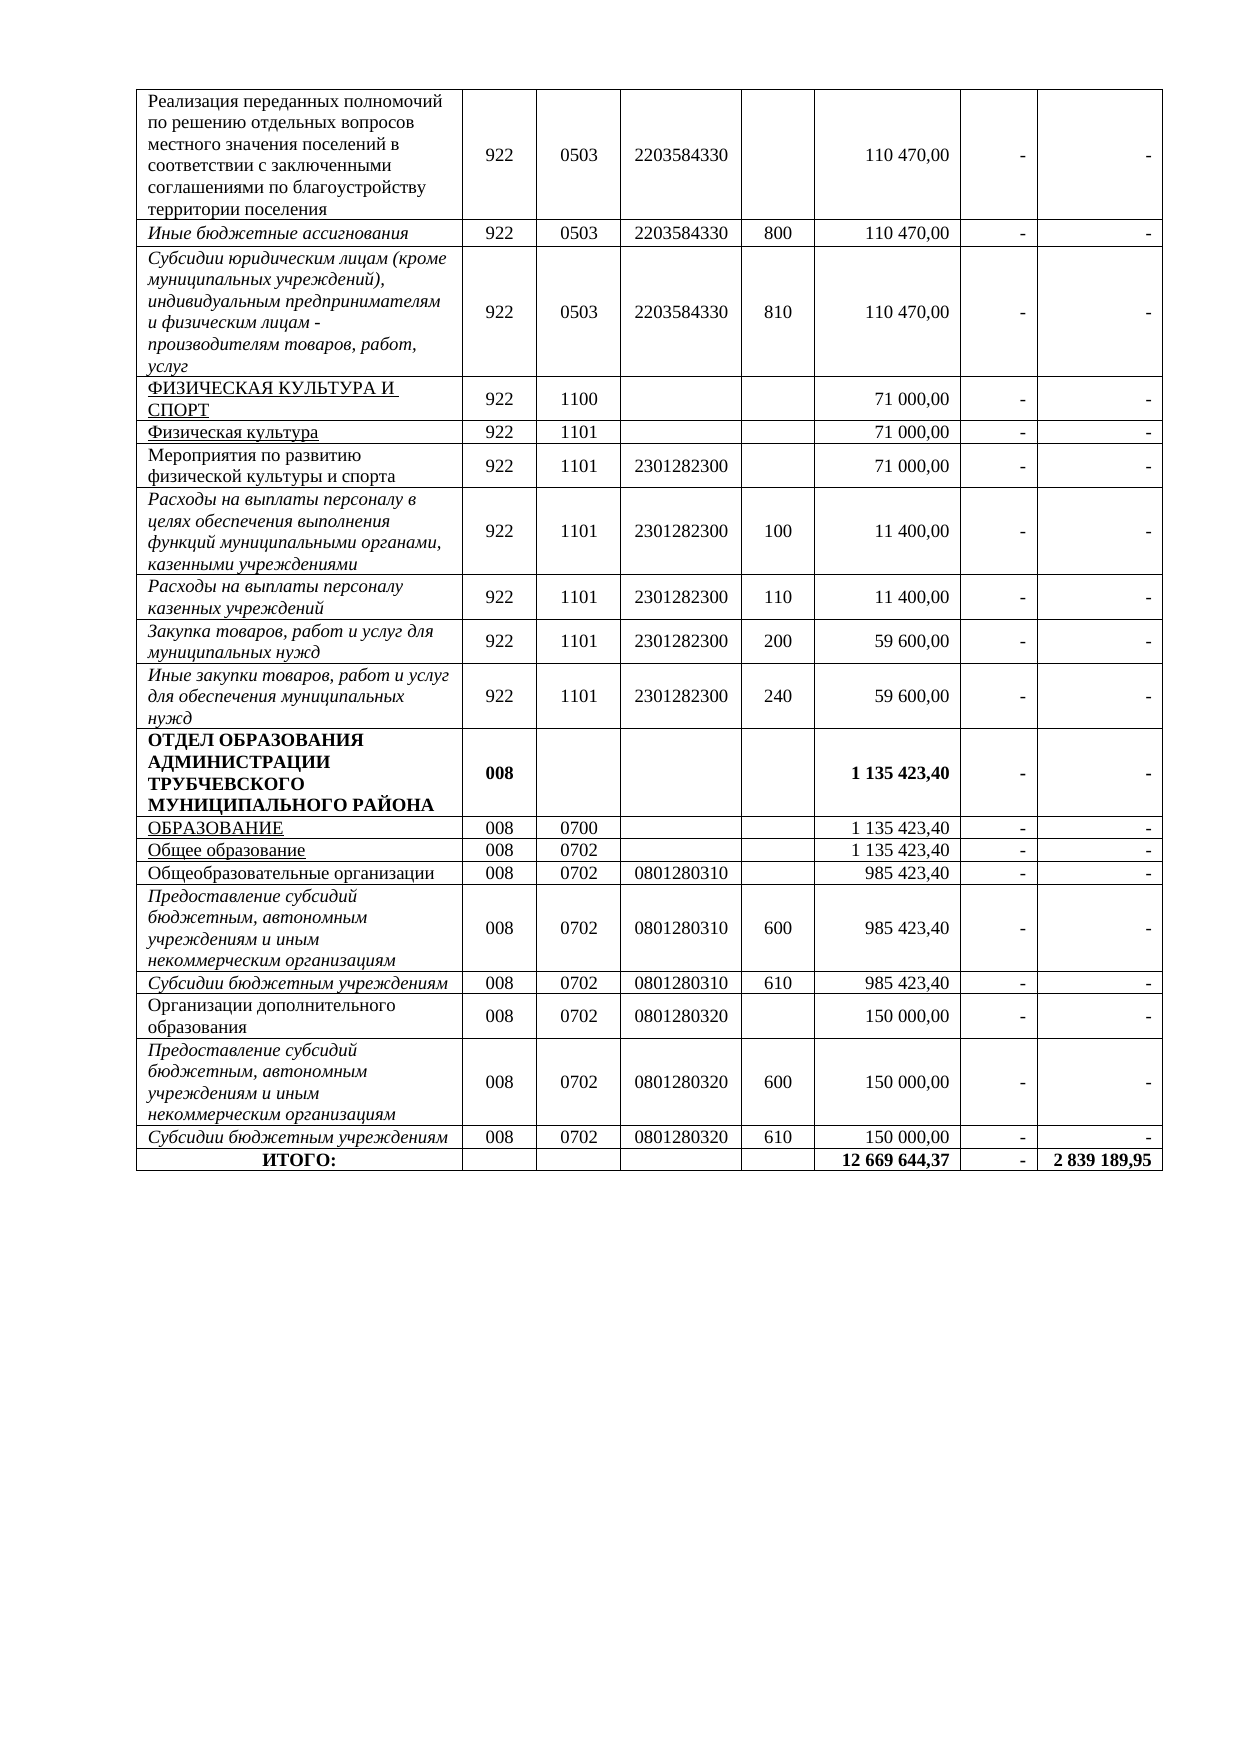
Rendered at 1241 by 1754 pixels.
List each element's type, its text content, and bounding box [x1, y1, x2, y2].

table_cell 1 135 423,40 [815, 817, 960, 838]
table_cell 0702 [537, 972, 620, 993]
table_cell 110 470,00 [815, 220, 960, 246]
table_cell 1 135 423,40 [815, 729, 960, 816]
table_cell - [961, 421, 1037, 443]
table_cell Предоставление субсидий бюджетным, автономным учреждениям и иным некоммерческим организациям [137, 885, 462, 971]
table_cell 11 400,00 [815, 575, 960, 618]
table_cell 2301282300 [621, 664, 741, 728]
table_cell - [1038, 994, 1162, 1037]
table_cell Предоставление субсидий бюджетным, автономным учреждениям и иным некоммерческим организациям [137, 1039, 462, 1125]
table_cell 0503 [537, 220, 620, 246]
table_cell Субсидии бюджетным учреждениям [137, 1126, 462, 1147]
table_cell - [1038, 664, 1162, 728]
table_cell - [961, 488, 1037, 574]
table_cell 1101 [537, 421, 620, 443]
table_cell 110 470,00 [815, 90, 960, 219]
table_cell 240 [742, 664, 814, 728]
table_cell [621, 421, 741, 443]
table_cell 0801280310 [621, 862, 741, 883]
table_cell - [1038, 488, 1162, 574]
table_cell [621, 729, 741, 816]
table_cell 922 [463, 90, 536, 219]
table_cell 1101 [537, 620, 620, 663]
table_cell 150 000,00 [815, 1126, 960, 1147]
table_cell [742, 839, 814, 861]
table_cell Расходы на выплаты персоналу казенных учреждений [137, 575, 462, 618]
table_cell 0702 [537, 862, 620, 883]
table_cell - [961, 839, 1037, 861]
table_cell 922 [463, 444, 536, 487]
table_cell - [961, 994, 1037, 1037]
table_cell 2301282300 [621, 488, 741, 574]
table_cell 2 839 189,95 [1038, 1149, 1162, 1170]
table_cell 922 [463, 247, 536, 376]
table_cell 922 [463, 421, 536, 443]
table_cell - [961, 1149, 1037, 1170]
table_cell 800 [742, 220, 814, 246]
table_cell 0702 [537, 994, 620, 1037]
table_cell 008 [463, 1039, 536, 1125]
table_cell - [961, 575, 1037, 618]
table_cell 0801280320 [621, 1126, 741, 1147]
table_cell 985 423,40 [815, 972, 960, 993]
table_cell 2203584330 [621, 247, 741, 376]
table_cell Физическая культура [137, 421, 462, 443]
table_cell 985 423,40 [815, 885, 960, 971]
table_cell - [1038, 575, 1162, 618]
table_cell ФИЗИЧЕСКАЯ КУЛЬТУРА И СПОРТ [137, 377, 462, 420]
table_cell 2301282300 [621, 575, 741, 618]
table_cell 0700 [537, 817, 620, 838]
table_cell - [1038, 377, 1162, 420]
table_cell - [961, 1126, 1037, 1147]
table_cell 150 000,00 [815, 994, 960, 1037]
table_cell [621, 817, 741, 838]
table_cell - [1038, 885, 1162, 971]
table_cell 600 [742, 1039, 814, 1125]
table_cell Мероприятия по развитию физической культуры и спорта [137, 444, 462, 487]
table_cell [742, 421, 814, 443]
table_cell - [1038, 421, 1162, 443]
table_cell [742, 729, 814, 816]
table_cell 008 [463, 839, 536, 861]
table_cell - [961, 377, 1037, 420]
table_cell 2203584330 [621, 220, 741, 246]
table_cell 922 [463, 220, 536, 246]
table_cell 610 [742, 1126, 814, 1147]
table_cell 810 [742, 247, 814, 376]
table_cell ОБРАЗОВАНИЕ [137, 817, 462, 838]
table_cell 59 600,00 [815, 664, 960, 728]
table_cell Иные закупки товаров, работ и услуг для обеспечения муниципальных нужд [137, 664, 462, 728]
table_cell 922 [463, 664, 536, 728]
table_cell - [961, 220, 1037, 246]
table_cell 71 000,00 [815, 377, 960, 420]
table_cell - [1038, 247, 1162, 376]
table_cell 2203584330 [621, 90, 741, 219]
table_cell 0801280320 [621, 994, 741, 1037]
table_cell [537, 1149, 620, 1170]
table_cell 0801280310 [621, 885, 741, 971]
table_cell - [961, 444, 1037, 487]
table_cell - [961, 972, 1037, 993]
table_cell - [1038, 972, 1162, 993]
table_cell 71 000,00 [815, 421, 960, 443]
table_cell Общее образование [137, 839, 462, 861]
table_cell - [1038, 839, 1162, 861]
table_cell - [1038, 1126, 1162, 1147]
table_cell 0702 [537, 1039, 620, 1125]
table_cell [742, 90, 814, 219]
table_cell - [1038, 444, 1162, 487]
table_cell [463, 1149, 536, 1170]
table_cell 0503 [537, 247, 620, 376]
table_cell Субсидии бюджетным учреждениям [137, 972, 462, 993]
table_cell 1101 [537, 664, 620, 728]
table_cell 1 135 423,40 [815, 839, 960, 861]
table_cell - [1038, 1039, 1162, 1125]
table_cell 922 [463, 488, 536, 574]
table_cell - [1038, 817, 1162, 838]
table_cell 610 [742, 972, 814, 993]
table_cell 600 [742, 885, 814, 971]
table_cell [621, 839, 741, 861]
table_cell ОТДЕЛ ОБРАЗОВАНИЯ АДМИНИСТРАЦИИ ТРУБЧЕВСКОГО МУНИЦИПАЛЬНОГО РАЙОНА [137, 729, 462, 816]
table_cell - [961, 885, 1037, 971]
table_cell - [1038, 620, 1162, 663]
table_cell - [961, 729, 1037, 816]
table_cell 0801280310 [621, 972, 741, 993]
table_cell - [961, 817, 1037, 838]
table_cell 008 [463, 729, 536, 816]
table_cell 150 000,00 [815, 1039, 960, 1125]
table_cell - [1038, 90, 1162, 219]
table_cell [621, 377, 741, 420]
table_cell 0702 [537, 885, 620, 971]
table_cell Закупка товаров, работ и услуг для муниципальных нужд [137, 620, 462, 663]
table_cell - [961, 862, 1037, 883]
table_cell 71 000,00 [815, 444, 960, 487]
table_cell 110 [742, 575, 814, 618]
table_cell 59 600,00 [815, 620, 960, 663]
table_cell - [1038, 862, 1162, 883]
table_cell [742, 444, 814, 487]
table_cell [742, 377, 814, 420]
table_cell Иные бюджетные ассигнования [137, 220, 462, 246]
table_cell 922 [463, 620, 536, 663]
table_cell 2301282300 [621, 444, 741, 487]
table_cell 008 [463, 862, 536, 883]
table_cell - [961, 247, 1037, 376]
table_cell [742, 994, 814, 1037]
table_cell 100 [742, 488, 814, 574]
table_cell Расходы на выплаты персоналу в целях обеспечения выполнения функций муниципальными органами, казенными учреждениями [137, 488, 462, 574]
table_cell 0801280320 [621, 1039, 741, 1125]
table_cell 008 [463, 1126, 536, 1147]
table_cell [537, 729, 620, 816]
table_cell Общеобразовательные организации [137, 862, 462, 883]
table_cell 12 669 644,37 [815, 1149, 960, 1170]
table_cell 008 [463, 972, 536, 993]
table_cell - [1038, 220, 1162, 246]
table_cell 1101 [537, 488, 620, 574]
table_cell 200 [742, 620, 814, 663]
table_cell Организации дополнительного образования [137, 994, 462, 1037]
table_cell [621, 1149, 741, 1170]
table_cell - [1038, 729, 1162, 816]
table_cell 008 [463, 885, 536, 971]
table_cell - [961, 620, 1037, 663]
table_cell - [961, 90, 1037, 219]
table_cell 922 [463, 377, 536, 420]
table_cell [742, 862, 814, 883]
table_cell [742, 1149, 814, 1170]
table_cell 0702 [537, 839, 620, 861]
table_cell 0503 [537, 90, 620, 219]
table_cell [742, 817, 814, 838]
table_cell 1101 [537, 575, 620, 618]
table_cell - [961, 1039, 1037, 1125]
table_cell 1100 [537, 377, 620, 420]
table_cell 985 423,40 [815, 862, 960, 883]
table_cell 008 [463, 994, 536, 1037]
table_cell 1101 [537, 444, 620, 487]
table_cell 922 [463, 575, 536, 618]
table_cell ИТОГО: [137, 1149, 462, 1170]
table_cell 11 400,00 [815, 488, 960, 574]
table_cell 110 470,00 [815, 247, 960, 376]
table_cell 0702 [537, 1126, 620, 1147]
table_cell 008 [463, 817, 536, 838]
table_cell 2301282300 [621, 620, 741, 663]
table_cell - [961, 664, 1037, 728]
